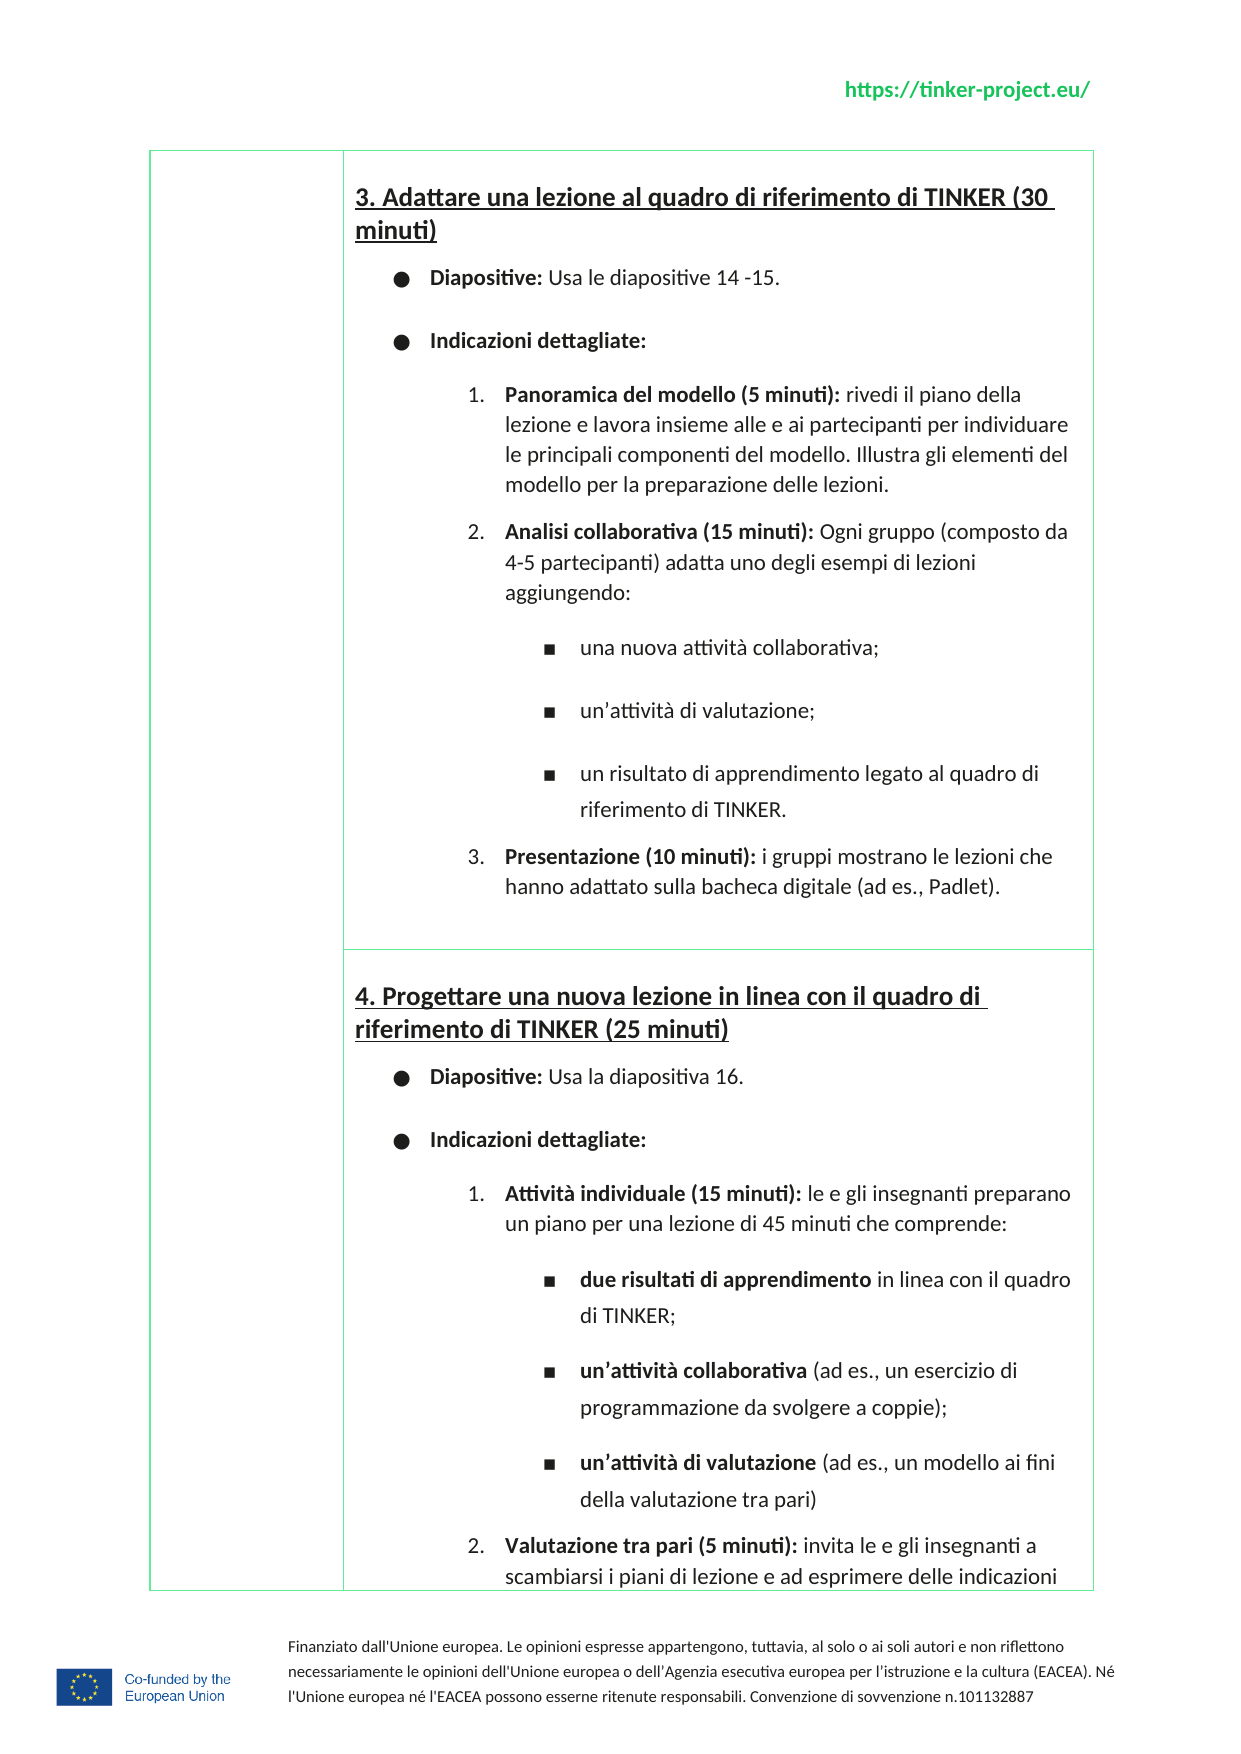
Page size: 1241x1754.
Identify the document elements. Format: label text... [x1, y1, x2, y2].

picture [44, 1646, 260, 1730]
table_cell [344, 950, 1093, 1590]
table_cell 3. Adattare una lezione al quadro di riferimento di TINKER (30 minuti) Diapositive: Usa le diapositive 14 -15. Indicazioni dettagliate: Panoramica del modello (5 minuti): rivedi il piano della lezione e lavora insieme alle e ai partecipanti per individuare le principali componenti del modello. Illustra gli elementi del modello per la preparazione delle lezioni. Analisi collaborativa (15 minuti): Ogni gruppo (composto da 4-5 partecipanti) adatta uno degli esempi di lezioni aggiungendo: una nuova attività collaborativa; un’attività di valutazione; un risultato di apprendimento legato al quadro di riferimento di TINKER. Presentazione (10 minuti): i gruppi mostrano le lezioni che hanno adattato sulla bacheca digitale (ad es., Padlet). [344, 151, 1093, 949]
